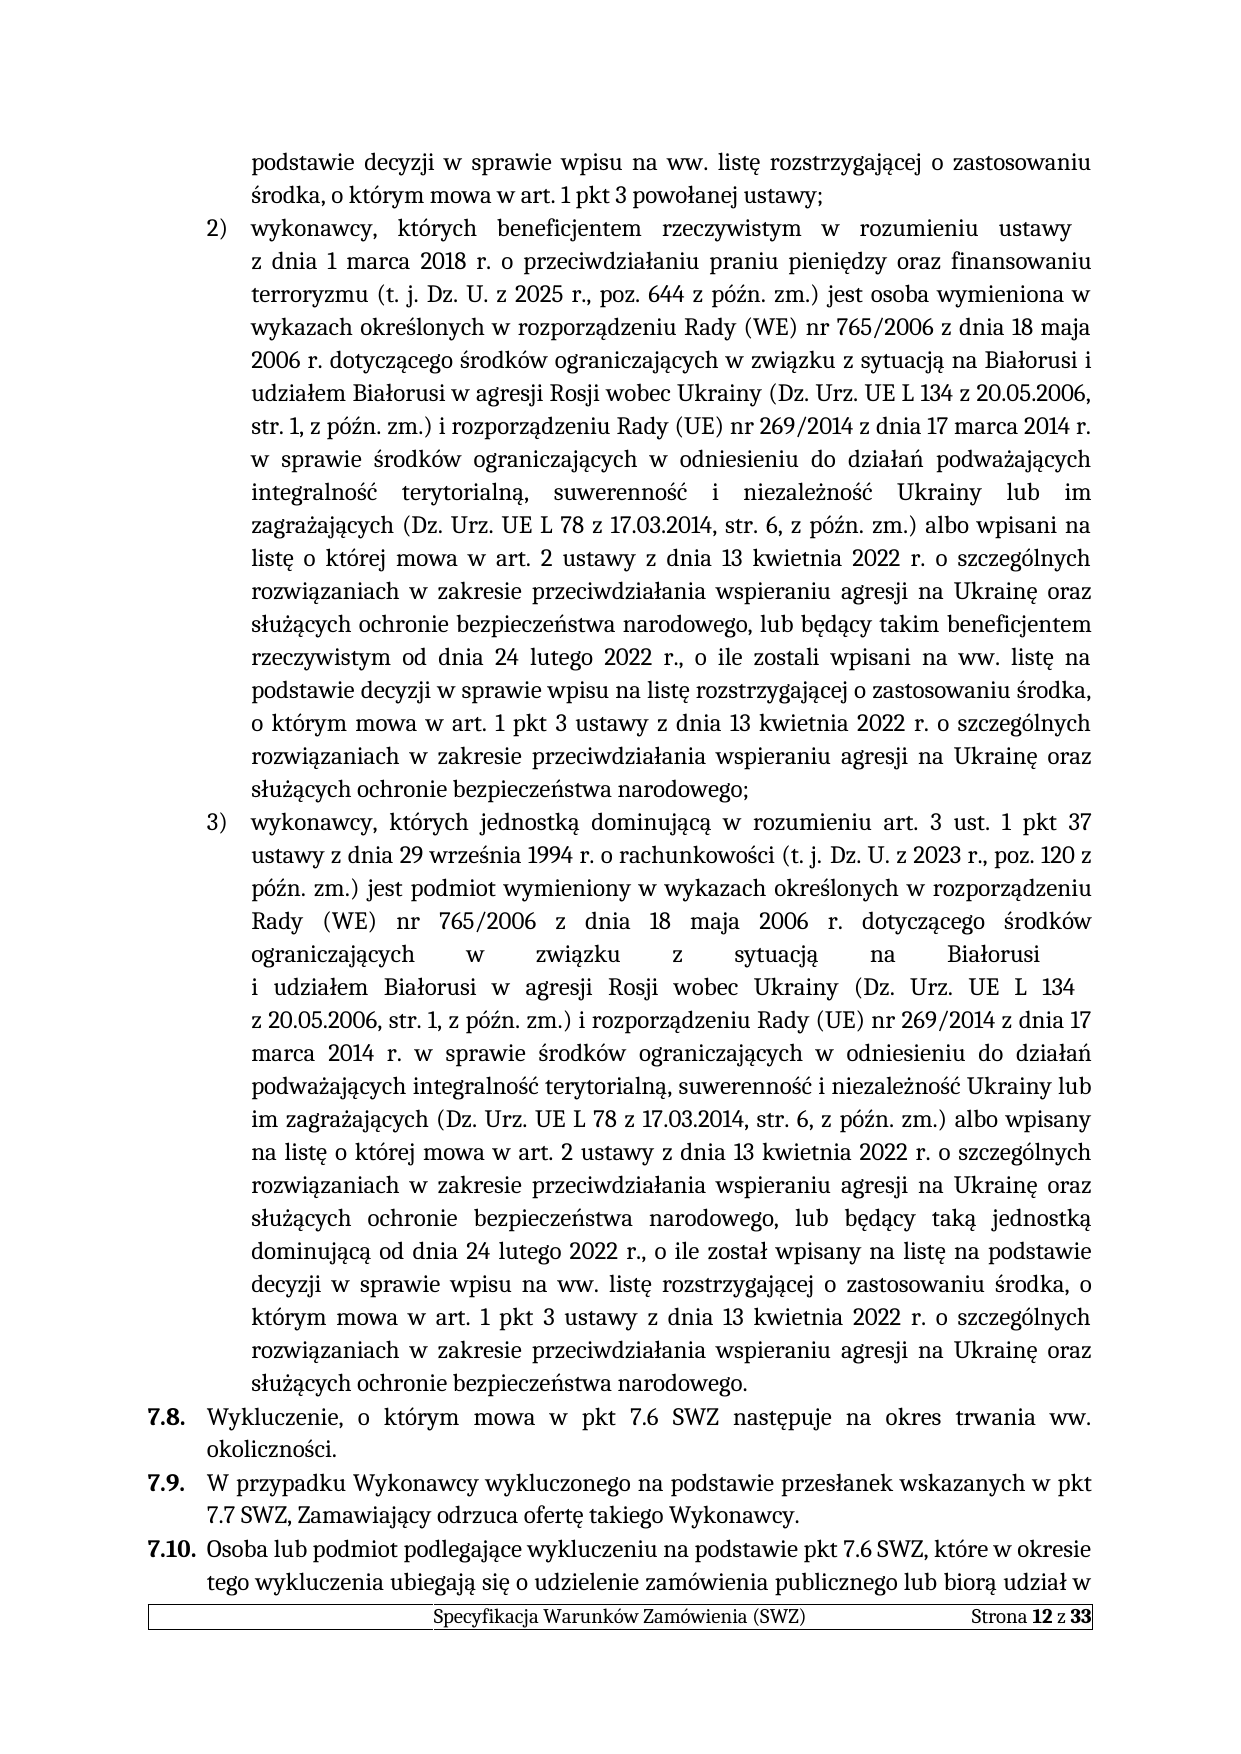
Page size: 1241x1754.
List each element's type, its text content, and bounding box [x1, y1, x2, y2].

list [148, 1534, 1093, 1596]
list wykonawcy, których beneficjentem rzeczywistym w rozumieniu ustawy z dnia 1 marca 2018 r. o przeciwdziałaniu praniu pieniędzy oraz finansowaniu terroryzmu (t. j. Dz. U. z 2025 r., poz. 644 z późn. zm.) jest osoba wymieniona w wykazach określonych w rozporządzeniu Rady (WE) nr 765/2006 z dnia 18 maja 2006 r. dotyczącego środków ograniczających w związku z sytuacją na Białorusi i udziałem Białorusi w agresji Rosji wobec Ukrainy (Dz. Urz. UE L 134 z 20.05.2006, str. 1, z późn. zm.) i rozporządzeniu Rady (UE) nr 269/2014 z dnia 17 marca 2014 r. w sprawie środków ograniczających w odniesieniu do działań podważających integralność terytorialną, suwerenność i niezależność Ukrainy lub im zagrażających (Dz. Urz. UE L 78 z 17.03.2014, str. 6, z późn. zm.) albo wpisani na listę o której mowa w art. 2 ustawy z dnia 13 kwietnia 2022 r. o szczególnych rozwiązaniach w zakresie przeciwdziałania wspieraniu agresji na Ukrainę oraz służących ochronie bezpieczeństwa narodowego, lub będący takim beneficjentem rzeczywistym od dnia 24 lutego 2022 r., o ile zostali wpisani na ww. listę na podstawie decyzji w sprawie wpisu na listę rozstrzygającej o zastosowaniu środka, o którym mowa w art. 1 pkt 3 ustawy z dnia 13 kwietnia 2022 r. o szczególnych rozwiązaniach w zakresie przeciwdziałania wspieraniu agresji na Ukrainę oraz służących ochronie bezpieczeństwa narodowego; [207, 214, 1093, 804]
list wykonawcy, których jednostką dominującą w rozumieniu art. 3 ust. 1 pkt 37 ustawy z dnia 29 września 1994 r. o rachunkowości (t. j. Dz. U. z 2023 r., poz. 120 z późn. zm.) jest podmiot wymieniony w wykazach określonych w rozporządzeniu Rady (WE) nr 765/2006 z dnia 18 maja 2006 r. dotyczącego środków ograniczających w związku z sytuacją na Białorusi i udziałem Białorusi w agresji Rosji wobec Ukrainy (Dz. Urz. UE L 134 z 20.05.2006, str. 1, z późn. zm.) i rozporządzeniu Rady (UE) nr 269/2014 z dnia 17 marca 2014 r. w sprawie środków ograniczających w odniesieniu do działań podważających integralność terytorialną, suwerenność i niezależność Ukrainy lub im zagrażających (Dz. Urz. UE L 78 z 17.03.2014, str. 6, z późn. zm.) albo wpisany na listę o której mowa w art. 2 ustawy z dnia 13 kwietnia 2022 r. o szczególnych rozwiązaniach w zakresie przeciwdziałania wspieraniu agresji na Ukrainę oraz służących ochronie bezpieczeństwa narodowego, lub będący taką jednostką dominującą od dnia 24 lutego 2022 r., o ile został wpisany na listę na podstawie decyzji w sprawie wpisu na ww. listę rozstrzygającej o zastosowaniu środka, o którym mowa w art. 1 pkt 3 ustawy z dnia 13 kwietnia 2022 r. o szczególnych rozwiązaniach w zakresie przeciwdziałania wspieraniu agresji na Ukrainę oraz służących ochronie bezpieczeństwa narodowego. [207, 808, 1093, 1398]
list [207, 148, 1093, 209]
list Wykluczenie, o którym mowa w pkt 7.6 SWZ następuje na okres trwania ww. okoliczności. [148, 1402, 1093, 1464]
list W przypadku Wykonawcy wykluczonego na podstawie przesłanek wskazanych w pkt 7.7 SWZ, Zamawiający odrzuca ofertę takiego Wykonawcy. [148, 1468, 1093, 1530]
